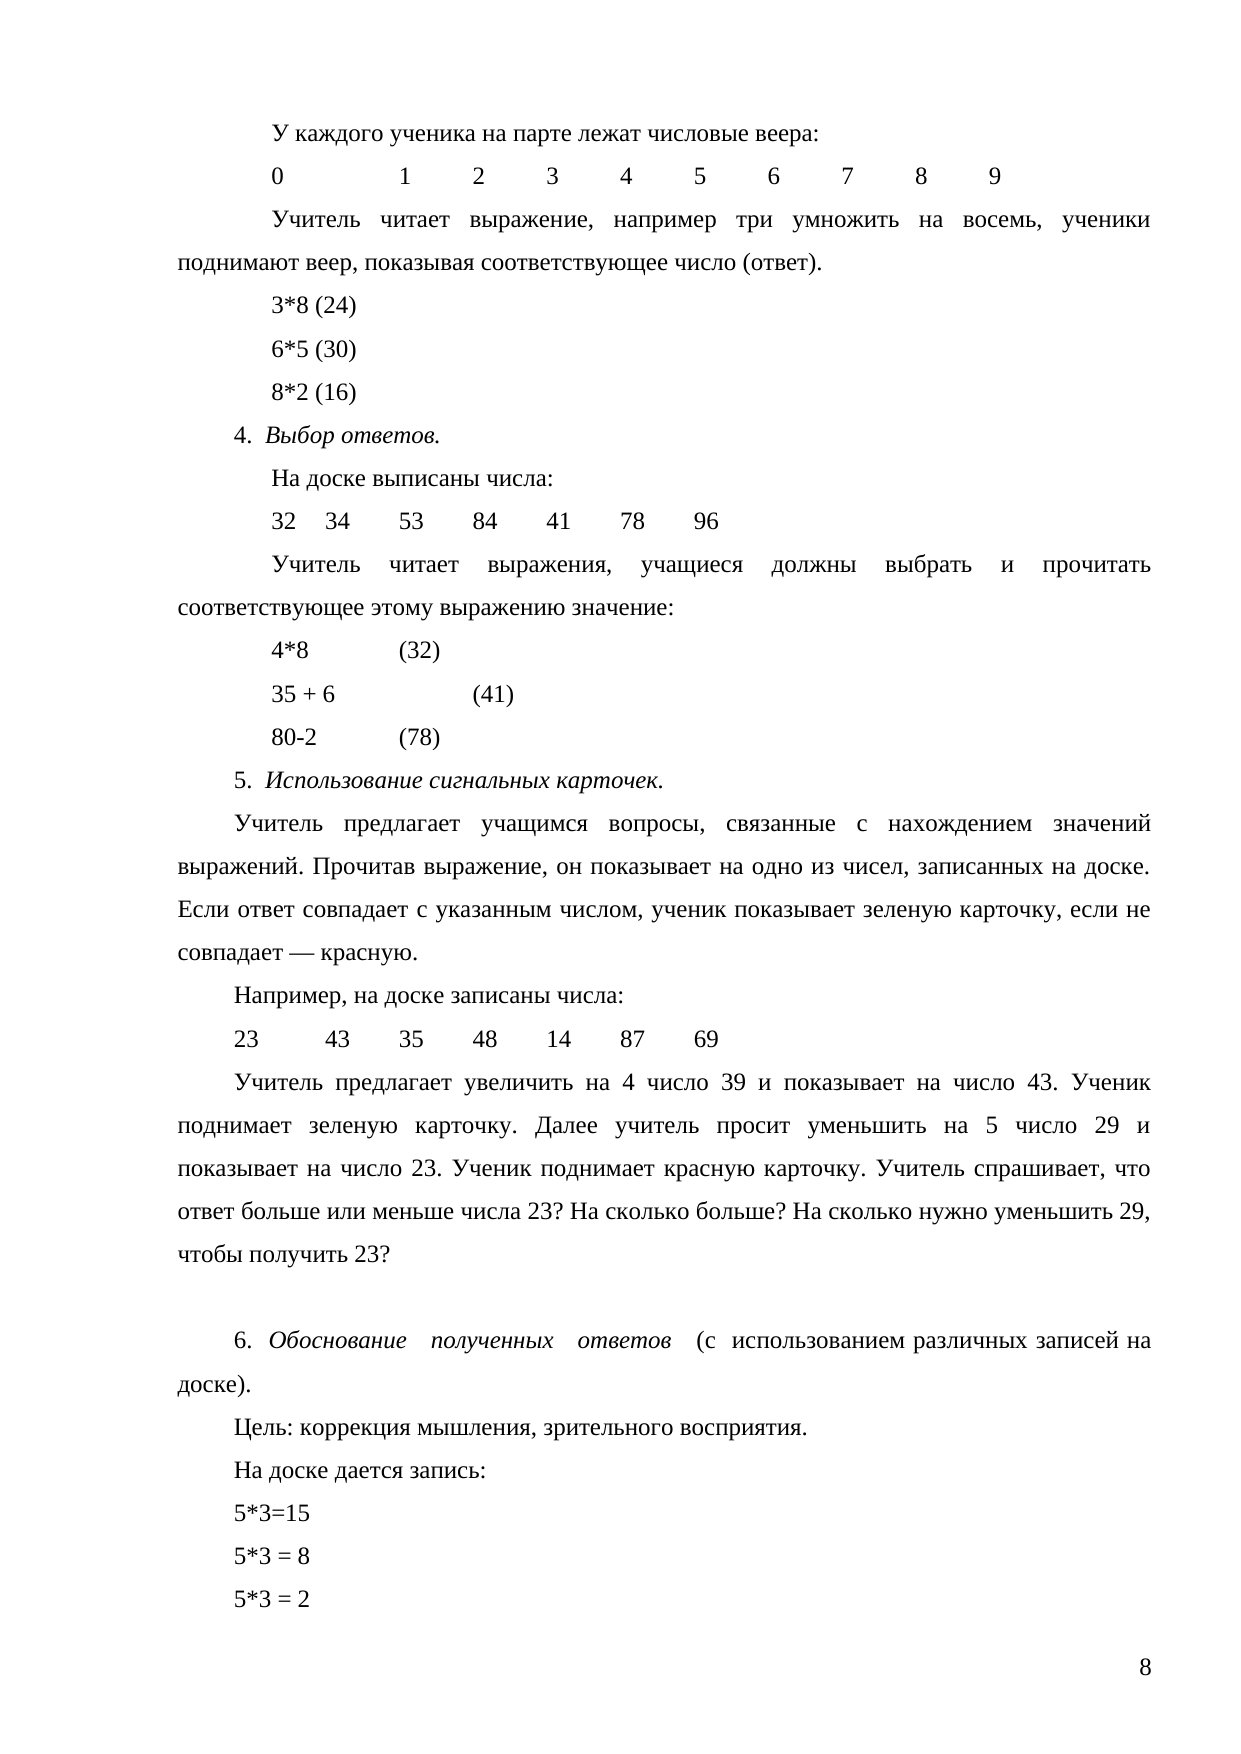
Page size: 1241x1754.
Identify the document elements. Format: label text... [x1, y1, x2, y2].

text 5*3=15 [177, 1498, 1152, 1527]
text 32 34 53 84 41 78 96 [177, 506, 1152, 535]
text Учитель предлагает учащимся вопросы, связанные с нахождением значений выражений. Прочитав выражение, он показывает на одно из чисел, записанных на доске. Если ответ совпадает с указанным числом, ученик показывает зеленую карточку, если не совпадает — красную. [177, 808, 1152, 966]
text Цель: коррекция мышления, зрительного восприятия. [177, 1412, 1152, 1441]
text 0 1 2 3 4 5 6 7 8 9 [177, 161, 1152, 190]
text 35 + 6 (41) [177, 679, 1152, 707]
text 8*2 (16) [177, 377, 1152, 406]
text 4*8 (32) [177, 636, 1152, 664]
text 3*8 (24) [177, 291, 1152, 319]
text Учитель читает выражения, учащиеся должны выбрать и прочитать соответствующее этому выражению значение: [177, 549, 1152, 621]
text 5*3 = 2 [177, 1584, 1152, 1613]
text 23 43 35 48 14 87 69 [177, 1024, 1152, 1052]
text У каждого ученика на парте лежат числовые веера: [177, 118, 1152, 147]
text На доске дается запись: [177, 1455, 1152, 1484]
text 6*5 (30) [177, 334, 1152, 362]
text 6. Обоснование полученных ответов (с использованием различных записей на доске). [177, 1326, 1152, 1397]
text Учитель читает выражение, например три умножить на восемь, ученики поднимают веер, показывая соответствующее число (ответ). [177, 204, 1152, 276]
text 5. Использование сигнальных карточек. [177, 765, 1152, 794]
text Например, на доске записаны числа: [177, 981, 1152, 1009]
text 80-2 (78) [177, 722, 1152, 751]
text Учитель предлагает увеличить на 4 число 39 и показывает на число 43. Ученик поднимает зеленую карточку. Далее учитель просит уменьшить на 5 число 29 и показывает на число 23. Ученик поднимает красную карточку. Учитель спрашивает, что ответ больше или меньше числа 23? На сколько больше? На сколько нужно уменьшить 29, чтобы получить 23? [177, 1067, 1152, 1268]
text 5*3 = 8 [177, 1541, 1152, 1570]
text 4. Выбор ответов. [177, 420, 1152, 449]
text На доске выписаны числа: [177, 463, 1152, 492]
